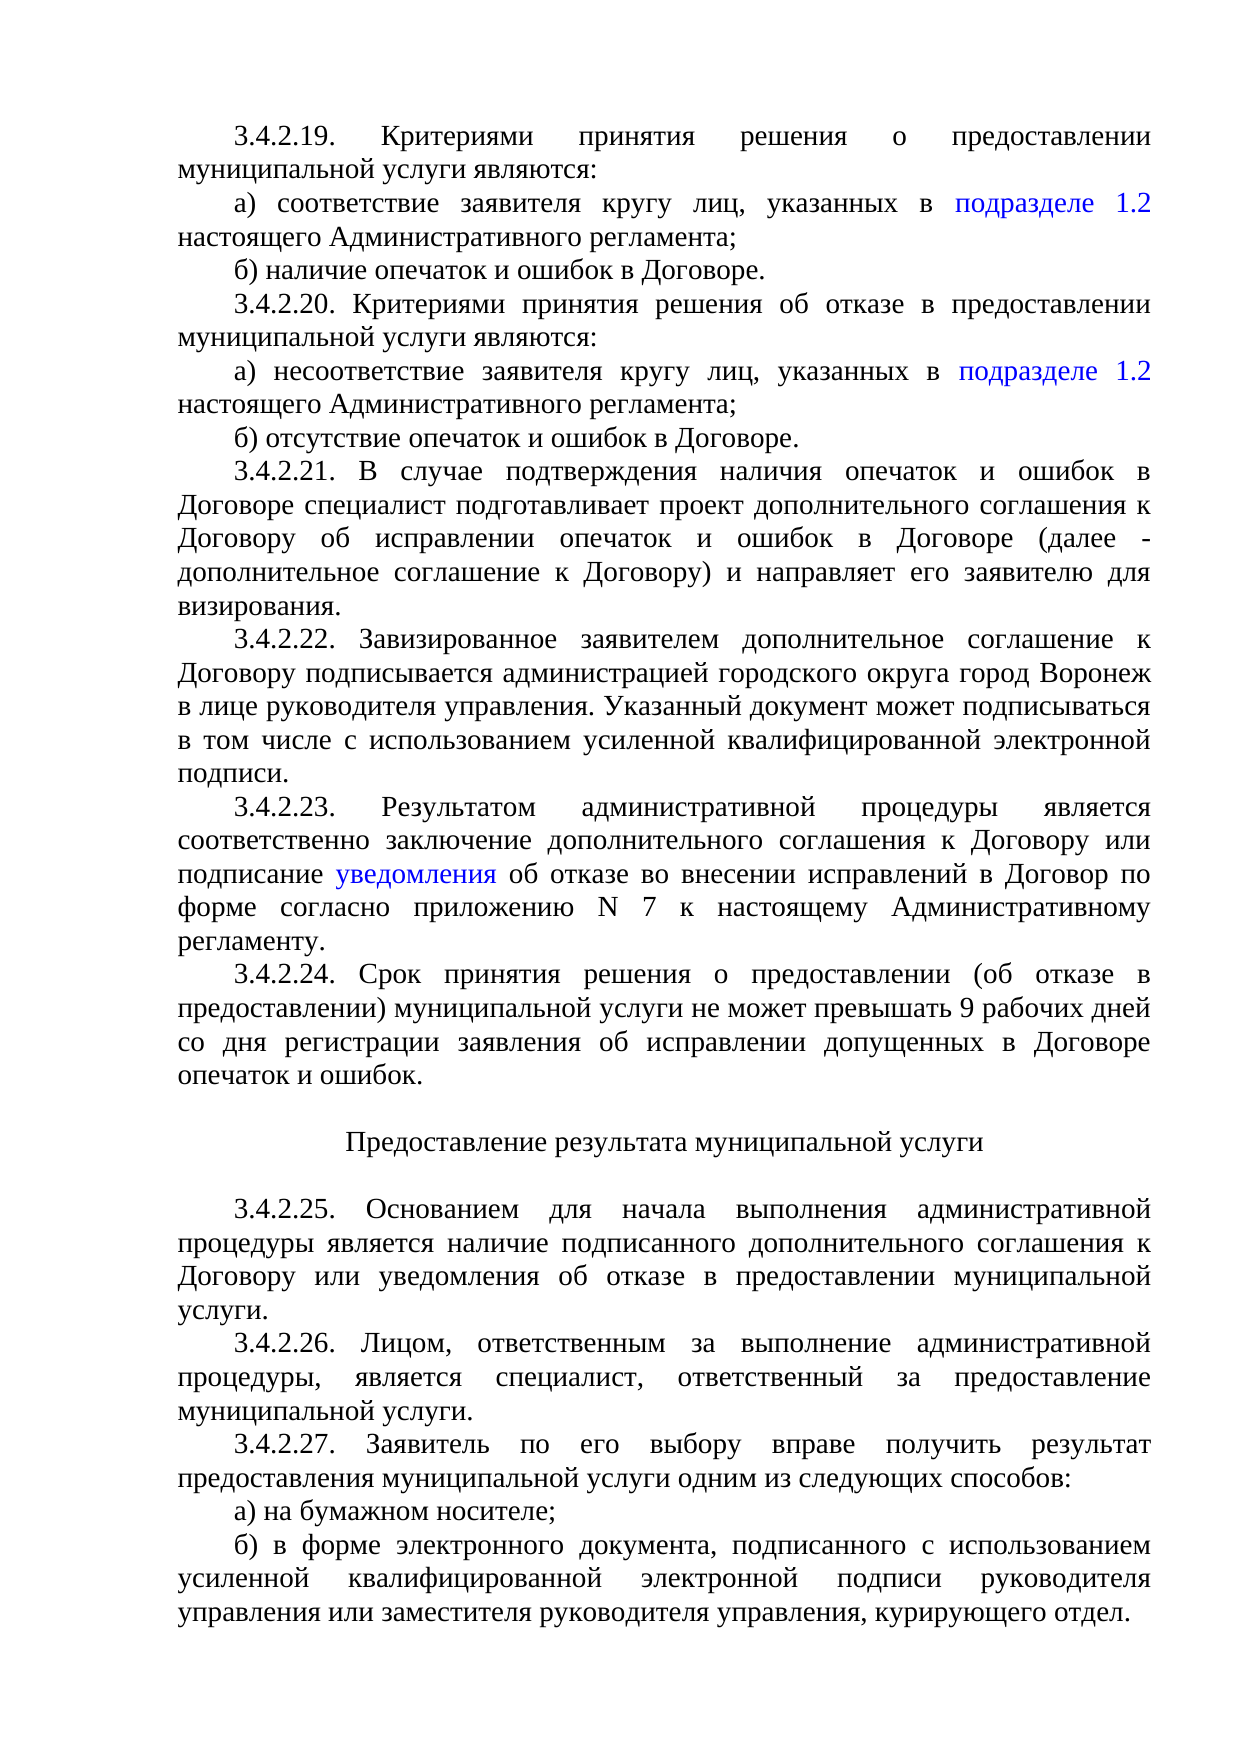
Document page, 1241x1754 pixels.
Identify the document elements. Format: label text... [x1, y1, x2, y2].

text б) в форме электронного документа, подписанного с использованием усиленной квалифицированной электронной подписи руководителя управления или заместителя руководителя управления, курирующего отдел. [177, 1527, 1152, 1627]
text а) соответствие заявителя кругу лиц, указанных в подразделе 1.2 настоящего Административного регламента; [177, 185, 1152, 252]
text 3.4.2.22. Завизированное заявителем дополнительное соглашение к Договору подписывается администрацией городского округа город Воронеж в лице руководителя управления. Указанный документ может подписываться в том числе с использованием усиленной квалифицированной электронной подписи. [177, 621, 1152, 789]
text 3.4.2.21. В случае подтверждения наличия опечаток и ошибок в Договоре специалист подготавливает проект дополнительного соглашения к Договору об исправлении опечаток и ошибок в Договоре (далее - дополнительное соглашение к Договору) и направляет его заявителю для визирования. [177, 453, 1152, 621]
text Предоставление результата муниципальной услуги [177, 1124, 1152, 1158]
text 3.4.2.25. Основанием для начала выполнения административной процедуры является наличие подписанного дополнительного соглашения к Договору или уведомления об отказе в предоставлении муниципальной услуги. [177, 1191, 1152, 1326]
text а) на бумажном носителе; [177, 1493, 1152, 1527]
text 3.4.2.19. Критериями принятия решения о предоставлении муниципальной услуги являются: [177, 118, 1152, 185]
text 3.4.2.20. Критериями принятия решения об отказе в предоставлении муниципальной услуги являются: [177, 286, 1152, 353]
text б) наличие опечаток и ошибок в Договоре. [177, 252, 1152, 286]
text 3.4.2.24. Срок принятия решения о предоставлении (об отказе в предоставлении) муниципальной услуги не может превышать 9 рабочих дней со дня регистрации заявления об исправлении допущенных в Договоре опечаток и ошибок. [177, 957, 1152, 1091]
text 3.4.2.27. Заявитель по его выбору вправе получить результат предоставления муниципальной услуги одним из следующих способов: [177, 1426, 1152, 1493]
text а) несоответствие заявителя кругу лиц, указанных в подразделе 1.2 настоящего Административного регламента; [177, 353, 1152, 420]
text б) отсутствие опечаток и ошибок в Договоре. [177, 420, 1152, 453]
text 3.4.2.23. Результатом административной процедуры является соответственно заключение дополнительного соглашения к Договору или подписание уведомления об отказе во внесении исправлений в Договор по форме согласно приложению N 7 к настоящему Административному регламенту. [177, 789, 1152, 957]
text 3.4.2.26. Лицом, ответственным за выполнение административной процедуры, является специалист, ответственный за предоставление муниципальной услуги. [177, 1326, 1152, 1426]
